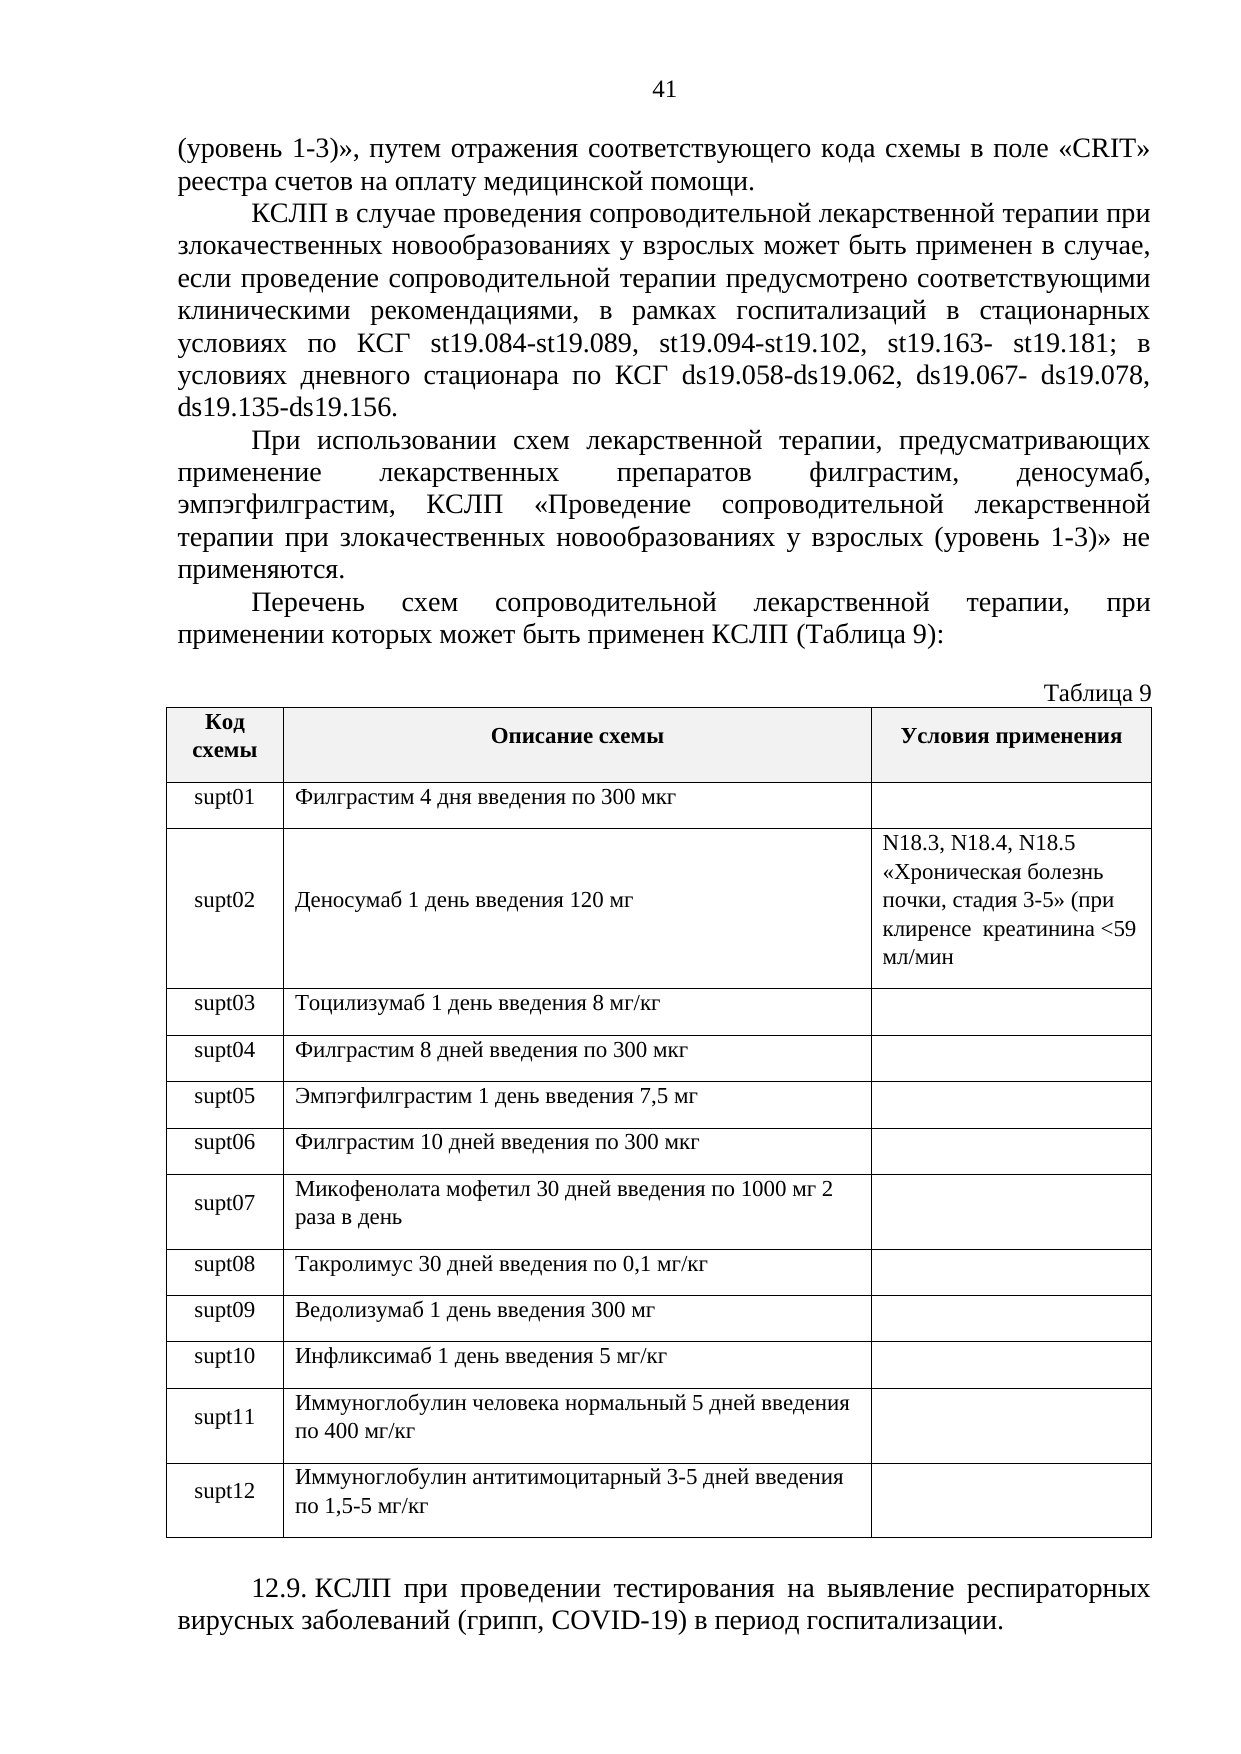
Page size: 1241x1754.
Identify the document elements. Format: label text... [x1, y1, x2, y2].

text При использовании схем лекарственной терапии, предусматривающих применение лекарственных препаратов филграстим, деносумаб, эмпэгфилграстим, КСЛП «Проведение сопроводительной лекарственной терапии при злокачественных новообразованиях у взрослых (уровень 1-3)» не применяются. [177, 423, 1152, 585]
table_cell [872, 783, 1151, 828]
table_cell [872, 989, 1151, 1035]
text КСЛП в случае проведения сопроводительной лекарственной терапии при злокачественных новообразованиях у взрослых может быть применен в случае, если проведение сопроводительной терапии предусмотрено соответствующими клиническими рекомендациями, в рамках госпитализаций в стационарных условиях по КСГ st19.084-st19.089, st19.094-st19.102, st19.163- st19.181; в условиях дневного стационара по КСГ ds19.058-ds19.062, ds19.067- ds19.078, ds19.135-ds19.156. [177, 196, 1152, 423]
table_cell Такролимус 30 дней введения по 0,1 мг/кг [284, 1250, 871, 1295]
table_cell supt12 [167, 1464, 283, 1537]
table_cell Филграстим 8 дней введения по 300 мкг [284, 1036, 871, 1081]
text Перечень схем сопроводительной лекарственной терапии, при применении которых может быть применен КСЛП (Таблица 9): [177, 585, 1152, 649]
table_cell Иммуноглобулин человека нормальный 5 дней введения по 400 мг/кг [284, 1389, 871, 1462]
table_cell supt02 [167, 829, 283, 988]
table_cell supt01 [167, 783, 283, 828]
table_cell [872, 1036, 1151, 1081]
table_cell supt08 [167, 1250, 283, 1295]
table_header Описание схемы [284, 708, 871, 782]
table_cell Микофенолата мофетил 30 дней введения по 1000 мг 2 раза в день [284, 1175, 871, 1248]
table_cell [872, 1342, 1151, 1388]
table_cell [872, 1082, 1151, 1127]
table_cell [872, 1464, 1151, 1537]
table_cell [872, 1129, 1151, 1174]
table_cell Инфликсимаб 1 день введения 5 мг/кг [284, 1342, 871, 1388]
table_cell Иммуноглобулин антитимоцитарный 3-5 дней введения по 1,5-5 мг/кг [284, 1464, 871, 1537]
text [177, 131, 1152, 196]
table_cell supt05 [167, 1082, 283, 1127]
table_cell supt07 [167, 1175, 283, 1248]
table_cell Ведолизумаб 1 день введения 300 мг [284, 1296, 871, 1341]
text Таблица 9 [177, 678, 1152, 707]
table_cell supt06 [167, 1129, 283, 1174]
table_cell Филграстим 10 дней введения по 300 мкг [284, 1129, 871, 1174]
table_cell supt11 [167, 1389, 283, 1462]
table_cell supt10 [167, 1342, 283, 1388]
table_header Код схемы [167, 708, 283, 782]
table_cell Эмпэгфилграстим 1 день введения 7,5 мг [284, 1082, 871, 1127]
table_cell [872, 1389, 1151, 1462]
table_cell [872, 1175, 1151, 1248]
table_cell N18.3, N18.4, N18.5 «Хроническая болезнь почки, стадия 3-5» (при клиренсе креатинина <59 мл/мин [872, 829, 1151, 988]
table_cell Деносумаб 1 день введения 120 мг [284, 829, 871, 988]
table_header Условия применения [872, 708, 1151, 782]
table_cell Тоцилизумаб 1 день введения 8 мг/кг [284, 989, 871, 1035]
table_cell [872, 1250, 1151, 1295]
table_cell [872, 1296, 1151, 1341]
table_cell Филграстим 4 дня введения по 300 мкг [284, 783, 871, 828]
text 12.9. КСЛП при проведении тестирования на выявление респираторных вирусных заболеваний (грипп, COVID-19) в период госпитализации. [177, 1571, 1152, 1635]
table_cell supt03 [167, 989, 283, 1035]
table_cell supt04 [167, 1036, 283, 1081]
table_cell supt09 [167, 1296, 283, 1341]
